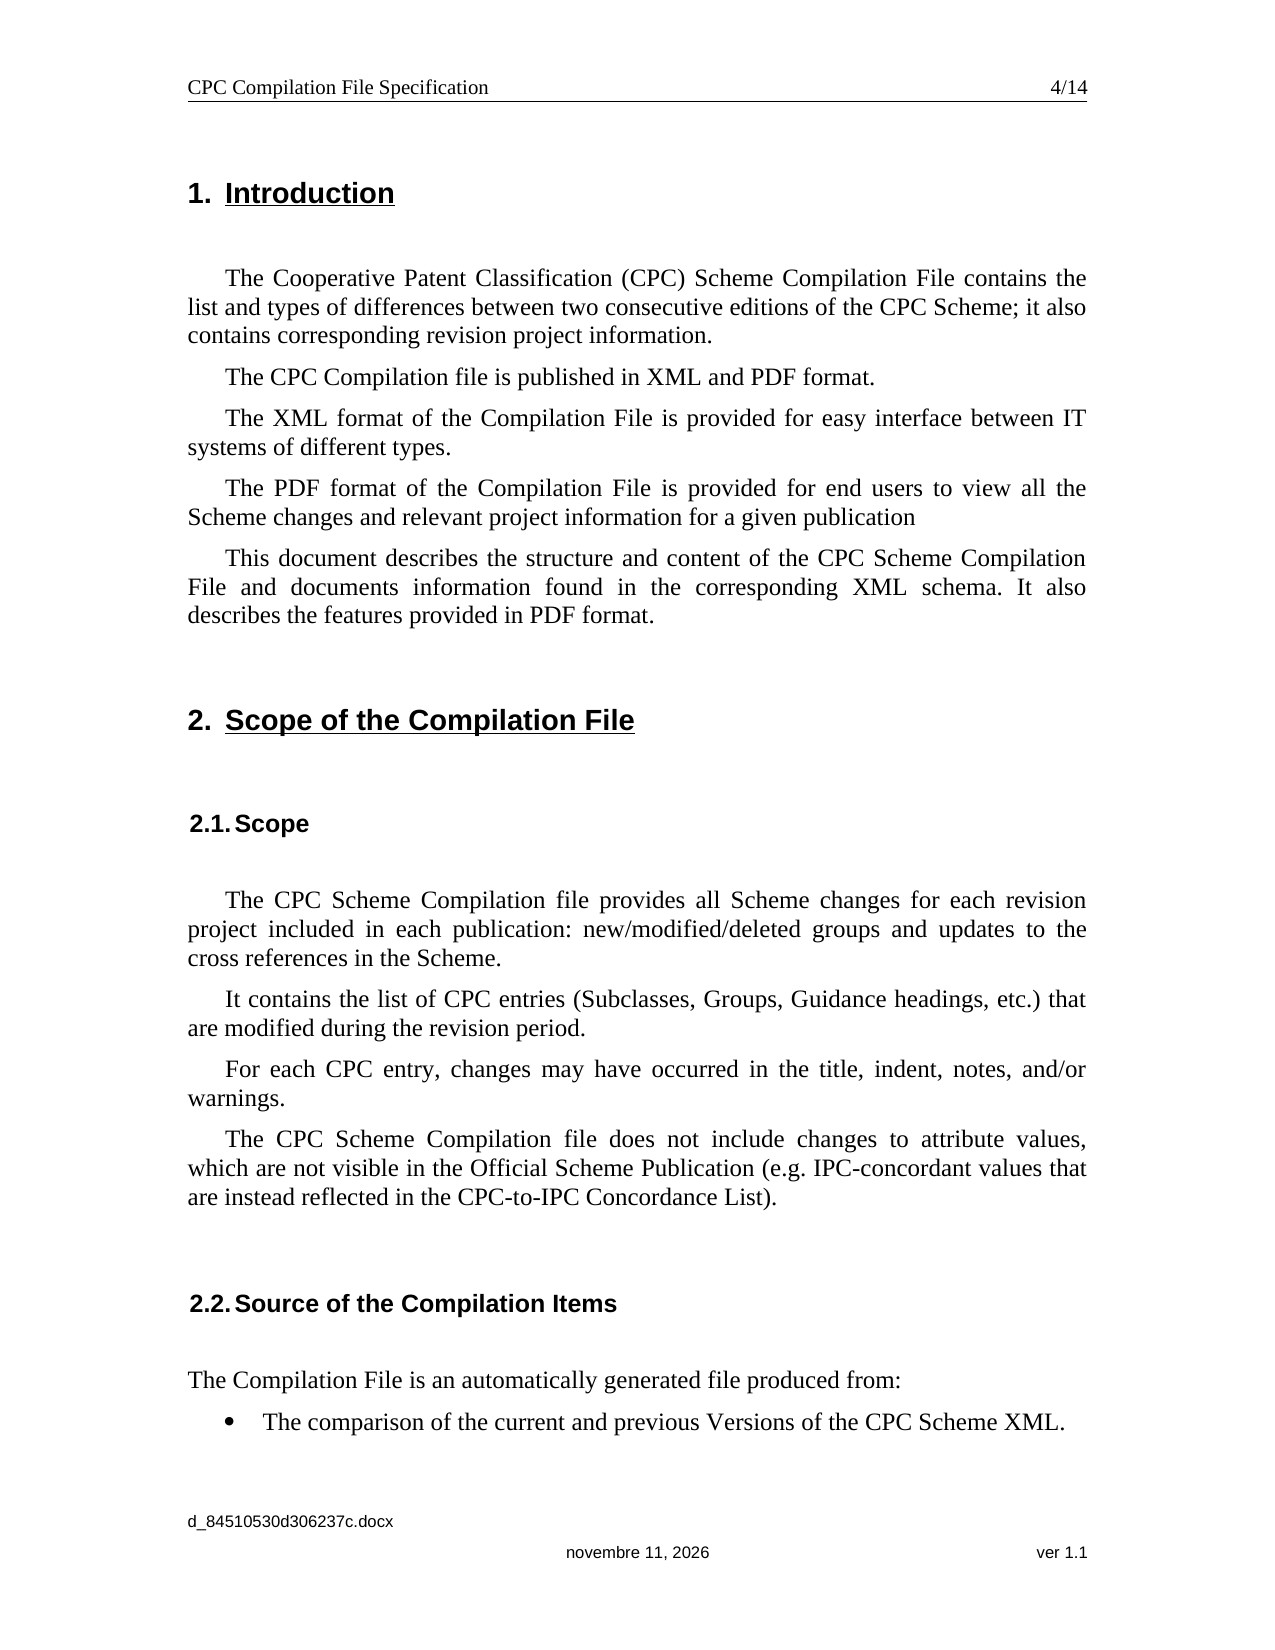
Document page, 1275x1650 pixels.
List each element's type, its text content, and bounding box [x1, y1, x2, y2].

text The Compilation File is an automatically generated file produced from: [187, 1366, 1087, 1394]
text The PDF format of the Compilation File is provided for end users to view all the Scheme changes and relevant project information for a given publication [187, 473, 1087, 531]
subtitle Source of the Compilation Items [189, 1289, 1087, 1318]
text This document describes the structure and content of the CPC Scheme Compilation File and documents information found in the corresponding XML schema. It also describes the features provided in PDF format. [187, 543, 1087, 629]
text It contains the list of CPC entries (Subclasses, Groups, Guidance headings, etc.) that are modified during the revision period. [187, 984, 1087, 1042]
list The comparison of the current and previous Versions of the CPC Scheme XML. [225, 1407, 1087, 1436]
subtitle Scope [189, 809, 1087, 838]
text For each CPC entry, changes may have occurred in the title, indent, notes, and/or warnings. [187, 1054, 1087, 1112]
subtitle Introduction [187, 176, 1087, 209]
text The Cooperative Patent Classification (CPC) Scheme Compilation File contains the list and types of differences between two consecutive editions of the CPC Scheme; it also contains corresponding revision project information. [187, 263, 1087, 349]
subtitle Scope of the Compilation File [187, 703, 1087, 737]
text The CPC Scheme Compilation file does not include changes to attribute values, which are not visible in the Official Scheme Publication (e.g. IPC-concordant values that are instead reflected in the CPC-to-IPC Concordance List). [187, 1124, 1087, 1211]
text The CPC Scheme Compilation file provides all Scheme changes for each revision project included in each publication: new/modified/deleted groups and updates to the cross references in the Scheme. [187, 886, 1087, 972]
text The CPC Compilation file is published in XML and PDF format. [187, 362, 1087, 391]
text The XML format of the Compilation File is provided for easy interface between IT systems of different types. [187, 403, 1087, 461]
